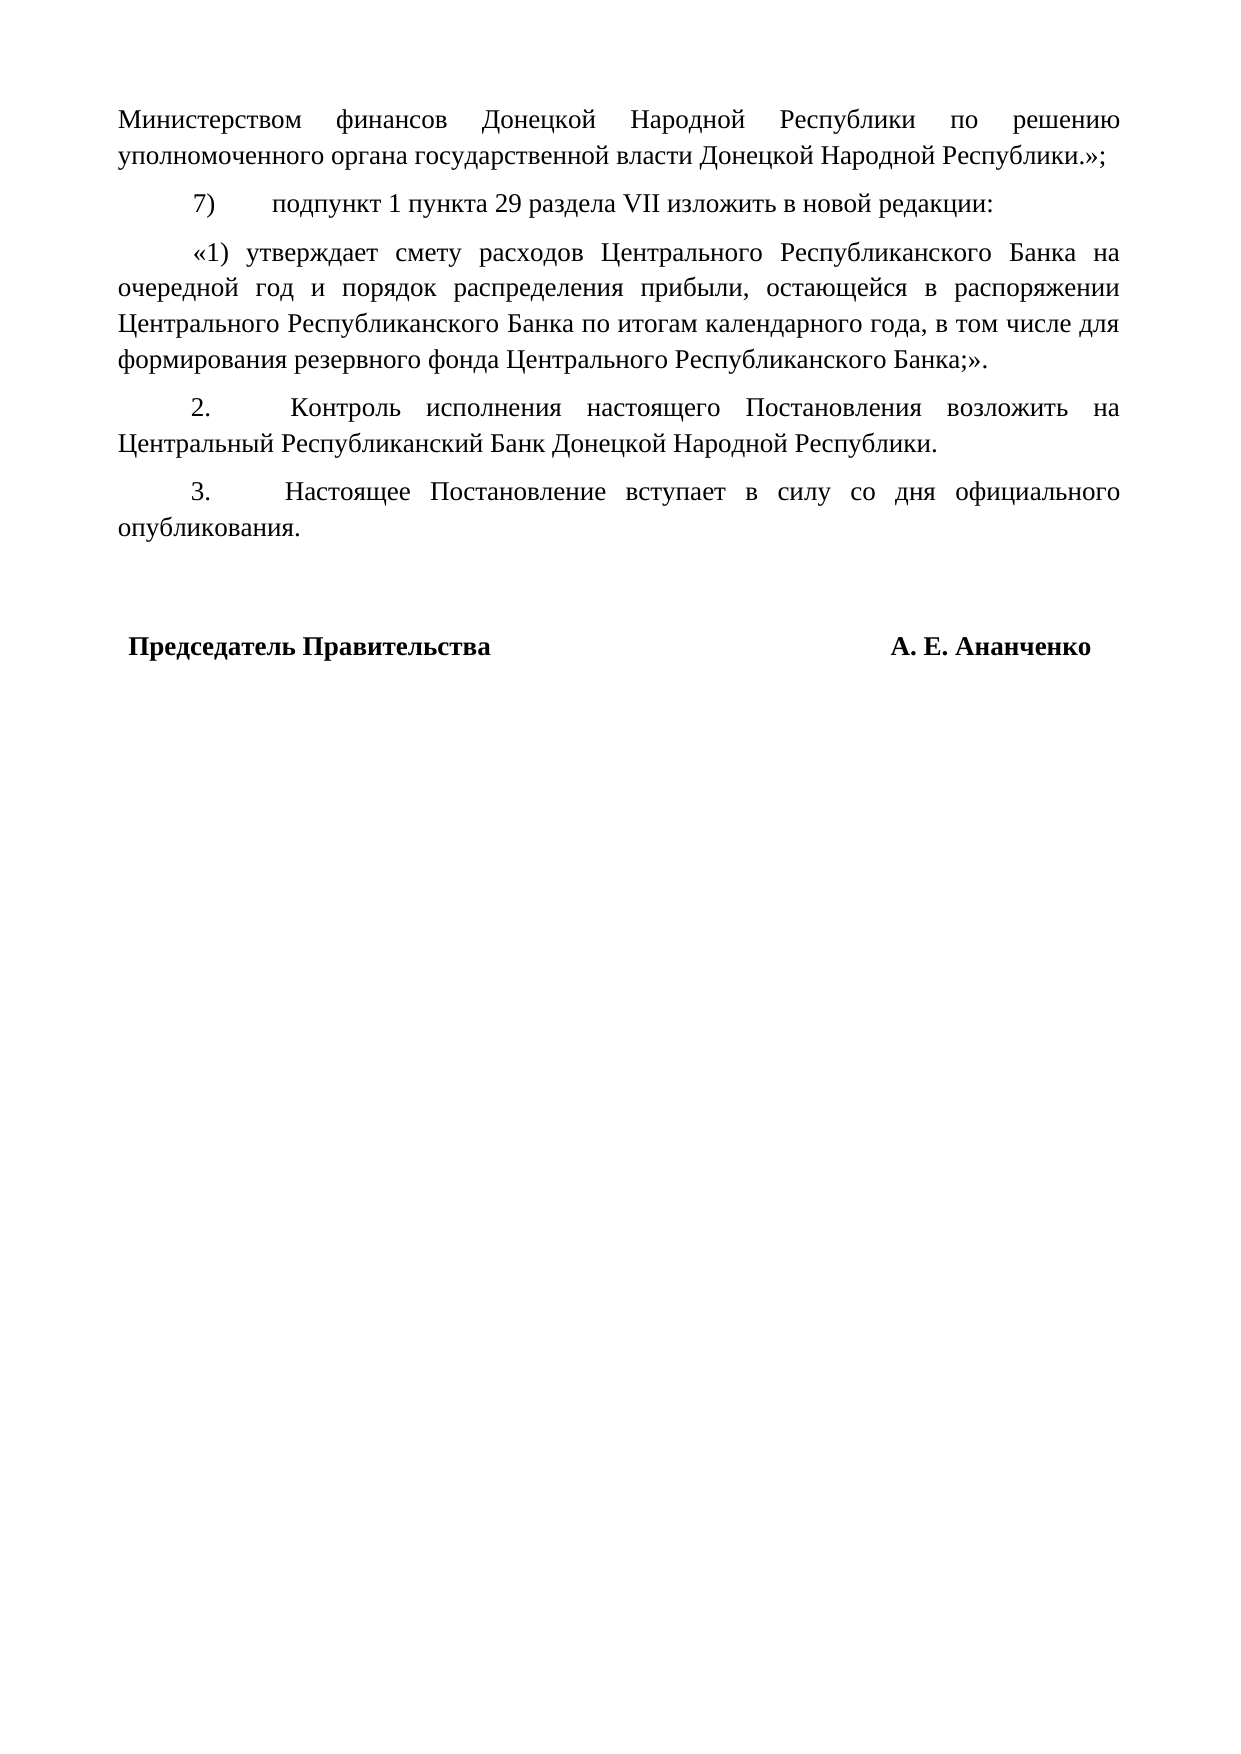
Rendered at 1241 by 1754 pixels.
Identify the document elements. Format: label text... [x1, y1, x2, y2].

list Настоящее Постановление вступает в силу со дня официального опубликования. [118, 475, 1121, 542]
list Контроль исполнения настоящего Постановления возложить на Центральный Республиканский Банк Донецкой Народной Республики. [118, 391, 1121, 458]
text «1) утверждает смету расходов Центрального Республиканского Банка на очередной год и порядок распределения прибыли, остающейся в распоряжении Центрального Республиканского Банка по итогам календарного года, в том числе для формирования резервного фонда Центрального Республиканского Банка;». [118, 236, 1121, 374]
text Председатель Правительства А. Е. Ананченко [128, 630, 1123, 662]
list подпункт 1 пункта 29 раздела VII изложить в новой редакции: [118, 187, 1123, 218]
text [118, 103, 1121, 170]
